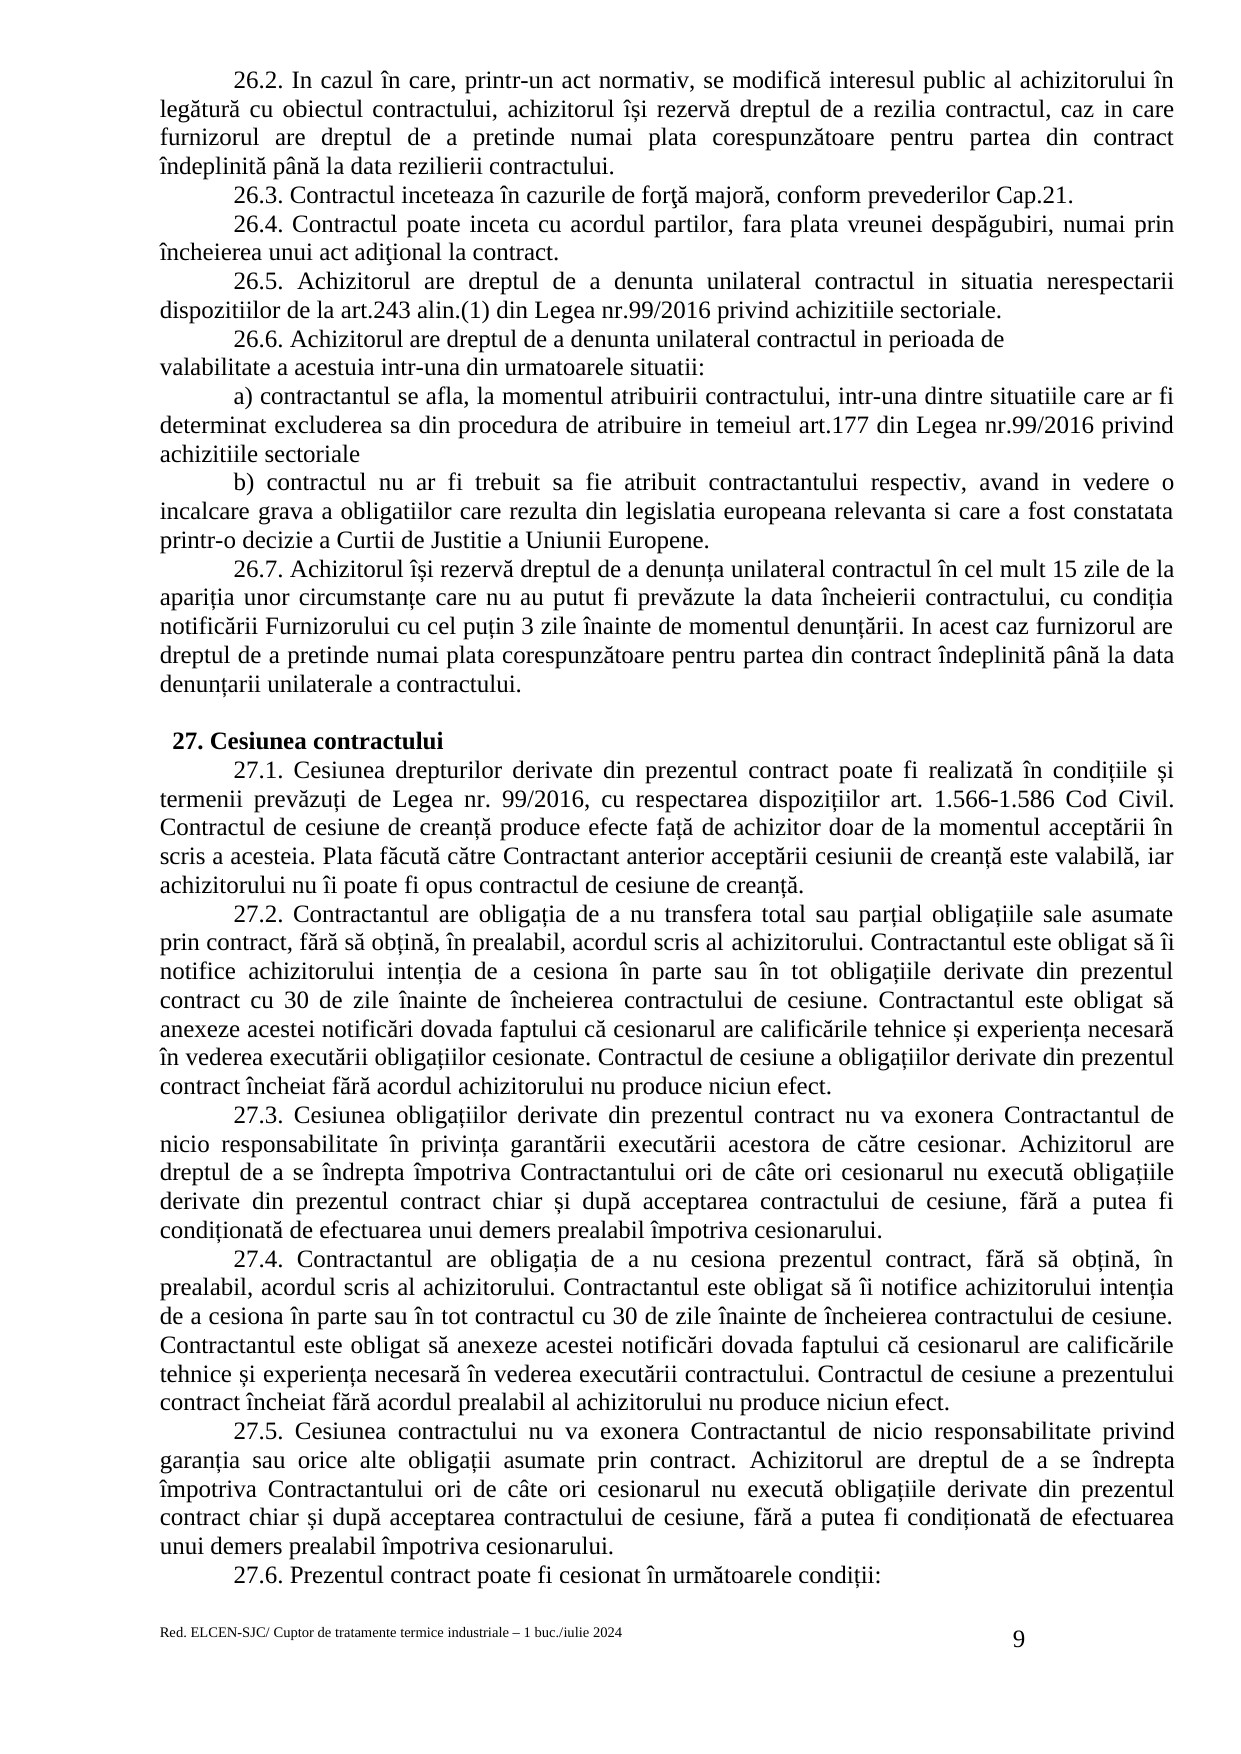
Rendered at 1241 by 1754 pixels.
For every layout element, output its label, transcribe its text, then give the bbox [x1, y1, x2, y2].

text b) contractul nu ar fi trebuit sa fie atribuit contractantului respectiv, avand in vedere o incalcare grava a obligatiilor care rezulta din legislatia europeana relevanta si care a fost constatata printr-o decizie a Curtii de Justitie a Uniunii Europene. [159, 467, 1175, 554]
text valabilitate a acestuia intr-una din urmatoarele situatii: [159, 352, 1175, 381]
text 27.2. Contractantul are obligația de a nu transfera total sau parțial obligațiile sale asumate prin contract, fără să obțină, în prealabil, acordul scris al achizitorului. Contractantul este obligat să îi notifice achizitorului intenția de a cesiona în parte sau în tot obligațiile derivate din prezentul contract cu 30 de zile înainte de încheierea contractului de cesiune. Contractantul este obligat să anexeze acestei notificări dovada faptului că cesionarul are calificările tehnice și experiența necesară în vederea executării obligațiilor cesionate. Contractul de cesiune a obligațiilor derivate din prezentul contract încheiat fără acordul achizitorului nu produce niciun efect. [159, 899, 1175, 1100]
text 26.4. Contractul poate inceta cu acordul partilor, fara plata vreunei despăgubiri, numai prin încheierea unui act adiţional la contract. [159, 209, 1175, 266]
text 26.2. In cazul în care, printr-un act normativ, se modifică interesul public al achizitorului în legătură cu obiectul contractului, achizitorul își rezervă dreptul de a rezilia contractul, caz in care furnizorul are dreptul de a pretinde numai plata corespunzătoare pentru partea din contract îndeplinită până la data rezilierii contractului. [159, 65, 1175, 180]
text 27.4. Contractantul are obligația de a nu cesiona prezentul contract, fără să obțină, în prealabil, acordul scris al achizitorului. Contractantul este obligat să îi notifice achizitorului intenția de a cesiona în parte sau în tot contractul cu 30 de zile înainte de încheierea contractului de cesiune. Contractantul este obligat să anexeze acestei notificări dovada faptului că cesionarul are calificările tehnice și experiența necesară în vederea executării contractului. Contractul de cesiune a prezentului contract încheiat fără acordul prealabil al achizitorului nu produce niciun efect. [159, 1244, 1175, 1416]
text 27. Cesiunea contractului [159, 726, 1175, 755]
text 27.3. Cesiunea obligațiilor derivate din prezentul contract nu va exonera Contractantul de nicio responsabilitate în privința garantării executării acestora de către cesionar. Achizitorul are dreptul de a se îndrepta împotriva Contractantului ori de câte ori cesionarul nu execută obligațiile derivate din prezentul contract chiar și după acceptarea contractului de cesiune, fără a putea fi condiționată de efectuarea unui demers prealabil împotriva cesionarului. [159, 1100, 1175, 1244]
text 27.1. Cesiunea drepturilor derivate din prezentul contract poate fi realizată în condițiile și termenii prevăzuți de Legea nr. 99/2016, cu respectarea dispozițiilor art. 1.566-1.586 Cod Civil. Contractul de cesiune de creanță produce efecte față de achizitor doar de la momentul acceptării în scris a acesteia. Plata făcută către Contractant anterior acceptării cesiunii de creanță este valabilă, iar achizitorului nu îi poate fi opus contractul de cesiune de creanță. [159, 755, 1175, 899]
list 26.7. Achizitorul își rezervă dreptul de a denunța unilateral contractul în cel mult 15 zile de la apariția unor circumstanțe care nu au putut fi prevăzute la data încheierii contractului, cu condiția notificării Furnizorului cu cel puțin 3 zile înainte de momentul denunțării. In acest caz furnizorul are dreptul de a pretinde numai plata corespunzătoare pentru partea din contract îndeplinită până la data denunțarii unilaterale a contractului. [159, 554, 1175, 697]
text a) contractantul se afla, la momentul atribuirii contractului, intr-una dintre situatiile care ar fi determinat excluderea sa din procedura de atribuire in temeiul art.177 din Legea nr.99/2016 privind achizitiile sectoriale [159, 381, 1175, 467]
text 27.6. Prezentul contract poate fi cesionat în următoarele condiții: [159, 1560, 1175, 1589]
text 26.5. Achizitorul are dreptul de a denunta unilateral contractul in situatia nerespectarii dispozitiilor de la art.243 alin.(1) din Legea nr.99/2016 privind achizitiile sectoriale. [159, 266, 1175, 324]
text 26.3. Contractul inceteaza în cazurile de forţă majoră, conform prevederilor Cap.21. [159, 180, 1175, 209]
text 26.6. Achizitorul are dreptul de a denunta unilateral contractul in perioada de [159, 324, 1175, 352]
text 27.5. Cesiunea contractului nu va exonera Contractantul de nicio responsabilitate privind garanția sau orice alte obligații asumate prin contract. Achizitorul are dreptul de a se îndrepta împotriva Contractantului ori de câte ori cesionarul nu execută obligațiile derivate din prezentul contract chiar și după acceptarea contractului de cesiune, fără a putea fi condiționată de efectuarea unui demers prealabil împotriva cesionarului. [159, 1416, 1175, 1560]
